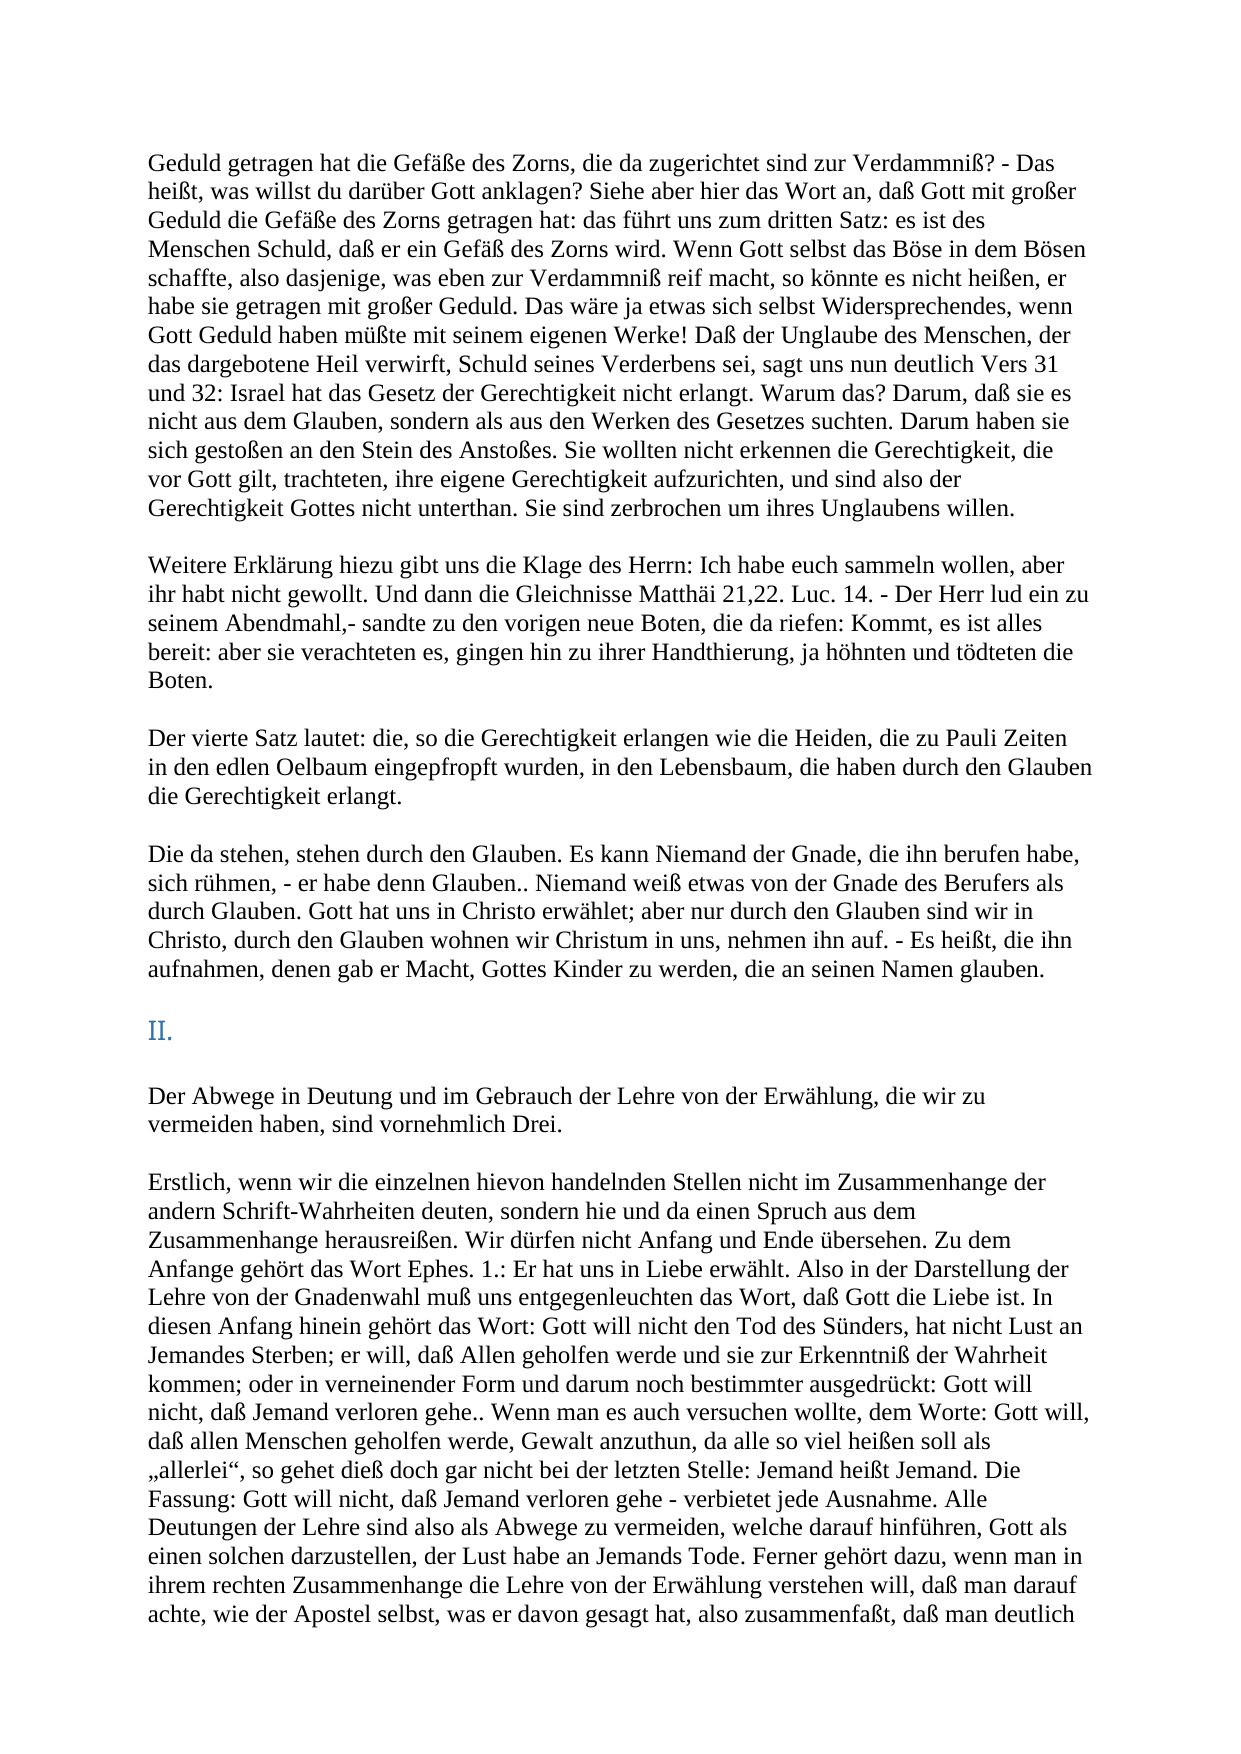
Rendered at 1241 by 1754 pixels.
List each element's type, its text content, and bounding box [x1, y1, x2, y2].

text Die da stehen, stehen durch den Glauben. Es kann Niemand der Gnade, die ihn berufen habe, sich rühmen, - er habe denn Glauben.. Niemand weiß etwas von der Gnade des Berufers als durch Glauben. Gott hat uns in Christo erwählet; aber nur durch den Glauben sind wir in Christo, durch den Glauben wohnen wir Christum in uns, nehmen ihn auf. - Es heißt, die ihn aufnahmen, denen gab er Macht, Gottes Kinder zu werden, die an seinen Namen glauben. [148, 839, 1093, 983]
text Weitere Erklärung hiezu gibt uns die Klage des Herrn: Ich habe euch sammeln wollen, aber ihr habt nicht gewollt. Und dann die Gleichnisse Matthäi 21,22. Luc. 14. - Der Herr lud ein zu seinem Abendmahl,- sandte zu den vorigen neue Boten, die da riefen: Kommt, es ist alles bereit: aber sie verachteten es, gingen hin zu ihrer Handthierung, ja höhnten und tödteten die Boten. [148, 551, 1093, 694]
text Der Abwege in Deutung und im Gebrauch der Lehre von der Erwählung, die wir zu vermeiden haben, sind vornehmlich Drei. [148, 1081, 1093, 1138]
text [148, 1167, 1093, 1627]
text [148, 148, 1093, 521]
subtitle II. [148, 1012, 1093, 1049]
text Der vierte Satz lautet: die, so die Gerechtigkeit erlangen wie die Heiden, die zu Pauli Zeiten in den edlen Oelbaum eingepfropft wurden, in den Lebensbaum, die haben durch den Glauben die Gerechtigkeit erlangt. [148, 723, 1093, 810]
